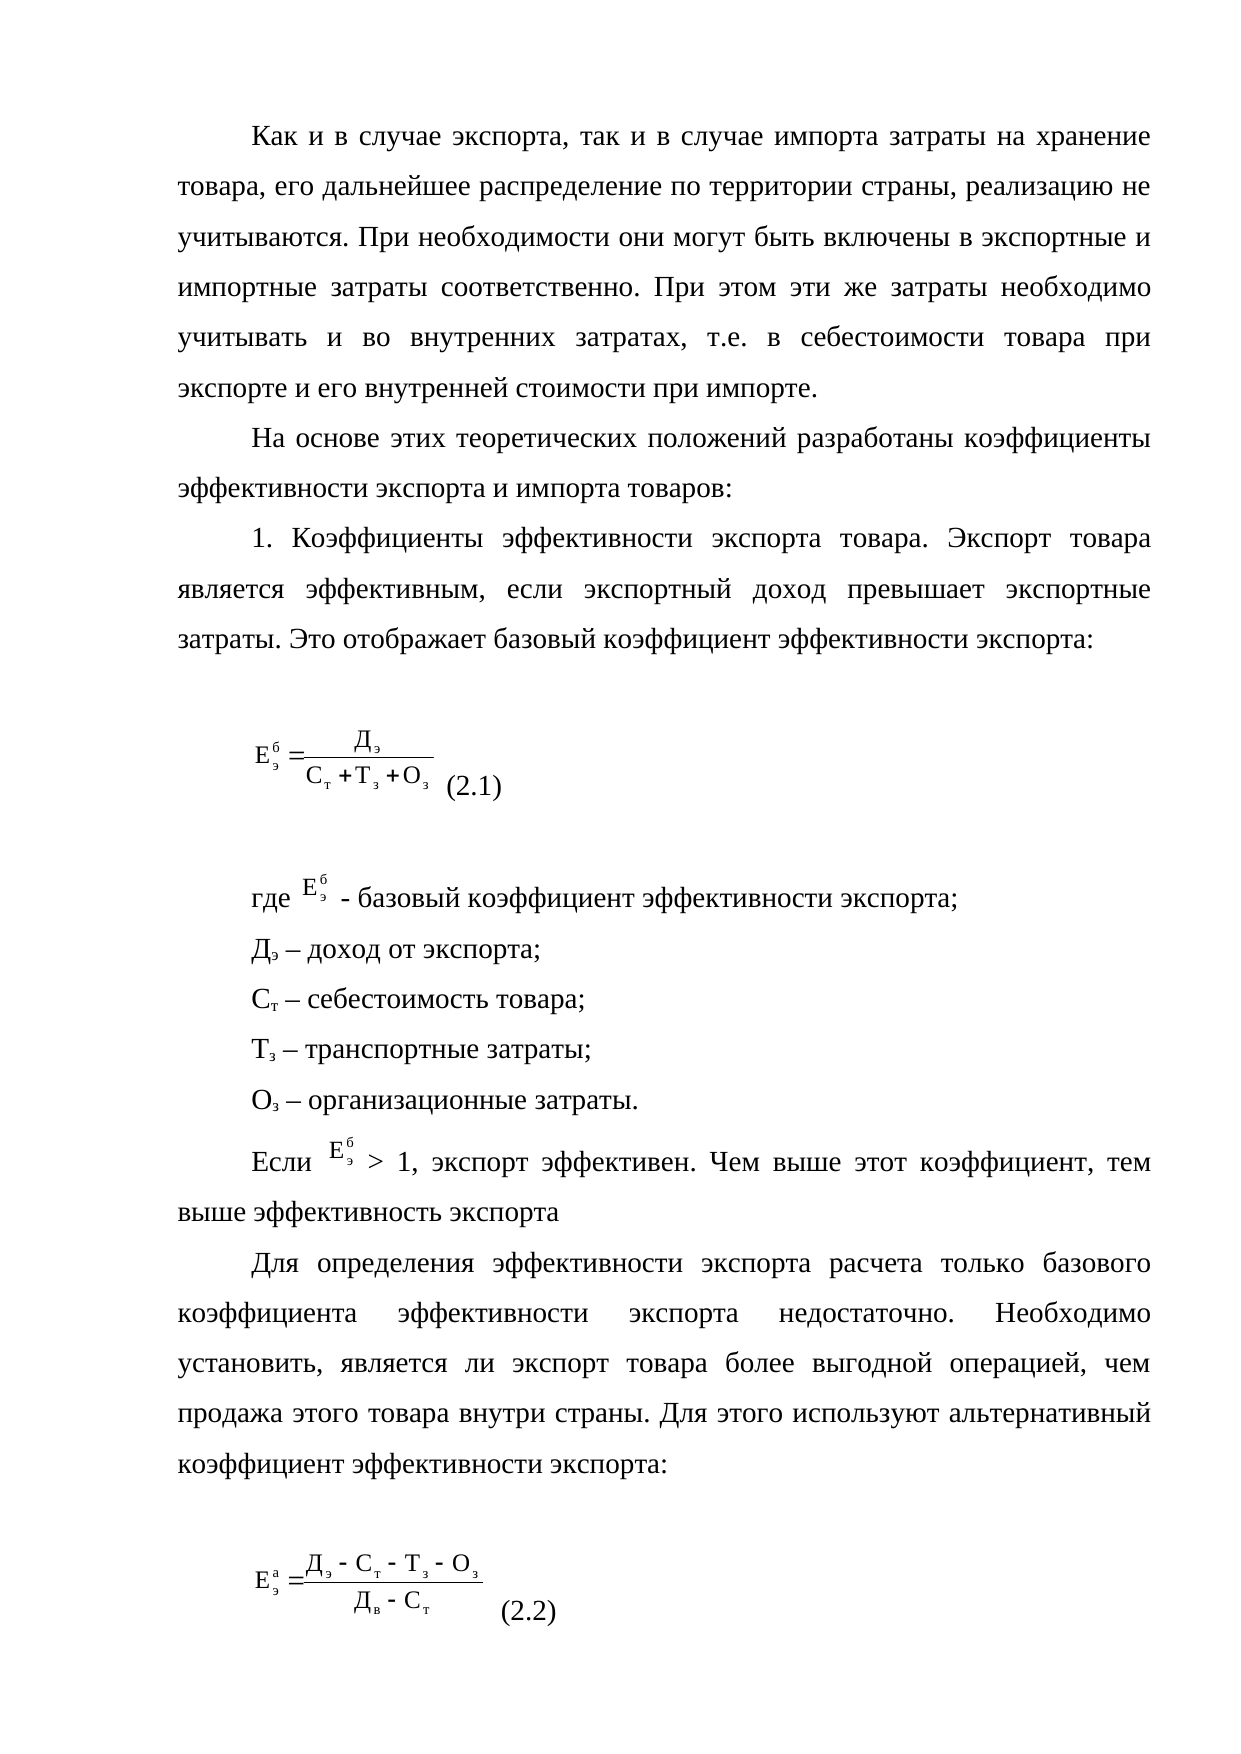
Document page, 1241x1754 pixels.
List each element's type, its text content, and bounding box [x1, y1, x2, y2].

text Оз – организационные затраты. [177, 1082, 1152, 1115]
text Тз – транспортные затраты; [177, 1032, 1152, 1065]
text Ст – себестоимость товара; [177, 981, 1152, 1015]
text Как и в случае экспорта, так и в случае импорта затраты на хранение товара, его дальнейшее распределение по территории страны, реализацию не учитываются. При необходимости они могут быть включены в экспортные и импортные затраты соответственно. При этом эти же затраты необходимо учитывать и во внутренних затратах, т.е. в себестоимости товара при экспорте и его внутренней стоимости при импорте. [177, 118, 1152, 403]
text Если > 1, экспорт эффективен. Чем выше этот коэффициент, тем выше эффективность экспорта [177, 1132, 1152, 1228]
text На основе этих теоретических положений разработаны коэффициенты эффективности экспорта и импорта товаров: [177, 420, 1152, 504]
text Для определения эффективности экспорта расчета только базового коэффициента эффективности экспорта недостаточно. Необходимо установить, является ли экспорт товара более выгодной операцией, чем продажа этого товара внутри страны. Для этого используют альтернативный коэффициент эффективности экспорта: [177, 1245, 1152, 1479]
text где - базовый коэффициент эффективности экспорта; [177, 869, 1152, 914]
text Дэ – доход от экспорта; [177, 931, 1152, 964]
text (2.2) [177, 1547, 1152, 1626]
text 1. Коэффициенты эффективности экспорта товара. Экспорт товара является эффективным, если экспортный доход превышает экспортные затраты. Это отображает базовый коэффициент эффективности экспорта: [177, 521, 1152, 655]
text (2.1) [177, 722, 1152, 802]
